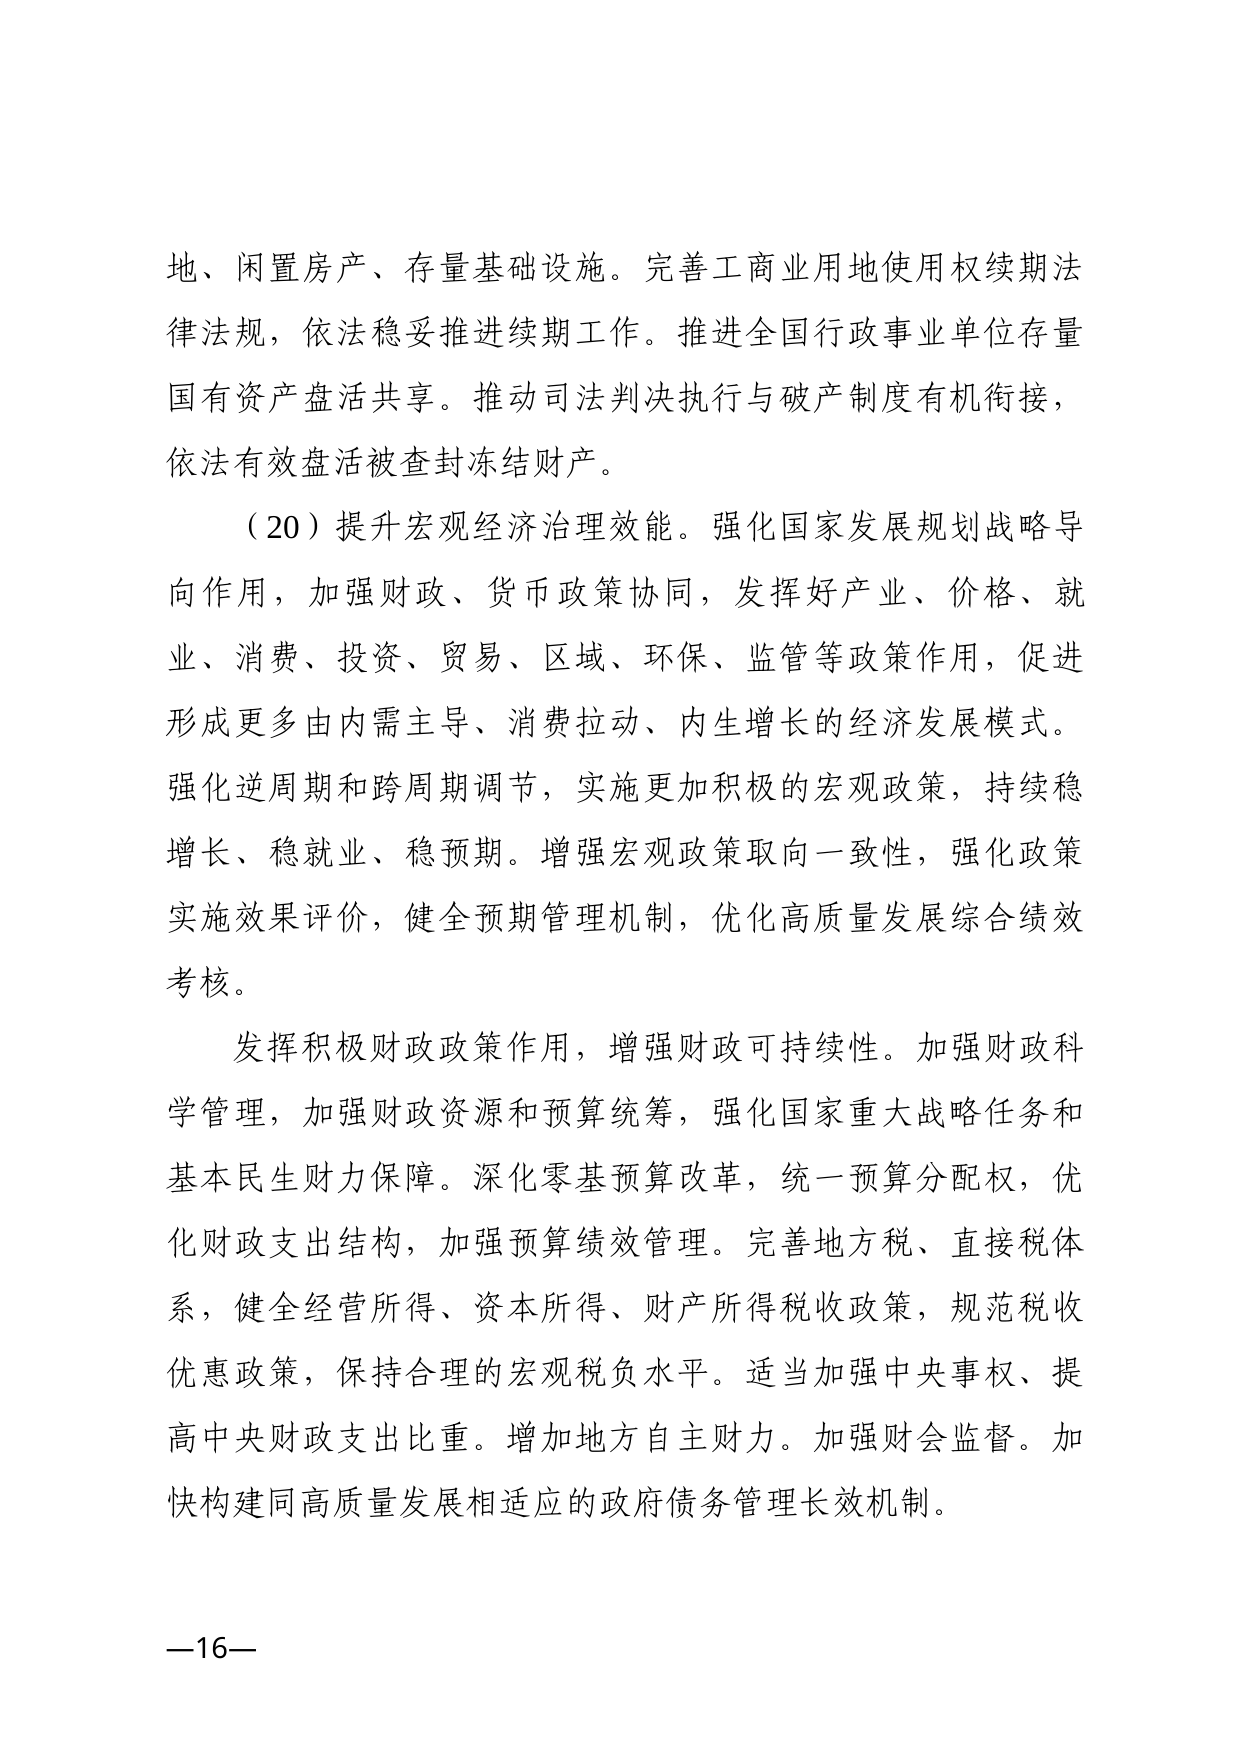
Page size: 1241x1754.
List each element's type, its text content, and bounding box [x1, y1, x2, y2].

text （20）提升宏观经济治理效能。强化国家发展规划战略导向作用，加强财政、货币政策协同，发挥好产业、价格、就业、消费、投资、贸易、区域、环保、监管等政策作用，促进形成更多由内需主导、消费拉动、内生增长的经济发展模式。强化逆周期和跨周期调节，实施更加积极的宏观政策，持续稳增长、稳就业、稳预期。增强宏观政策取向一致性，强化政策实施效果评价，健全预期管理机制，优化高质量发展综合绩效考核。 [165, 493, 1087, 1013]
text 发挥积极财政政策作用，增强财政可持续性。加强财政科学管理，加强财政资源和预算统筹，强化国家重大战略任务和基本民生财力保障。深化零基预算改革，统一预算分配权，优化财政支出结构，加强预算绩效管理。完善地方税、直接税体系，健全经营所得、资本所得、财产所得税收政策，规范税收优惠政策，保持合理的宏观税负水平。适当加强中央事权、提高中央财政支出比重。增加地方自主财力。加强财会监督。加快构建同高质量发展相适应的政府债务管理长效机制。 [165, 1013, 1087, 1533]
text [165, 233, 1087, 493]
